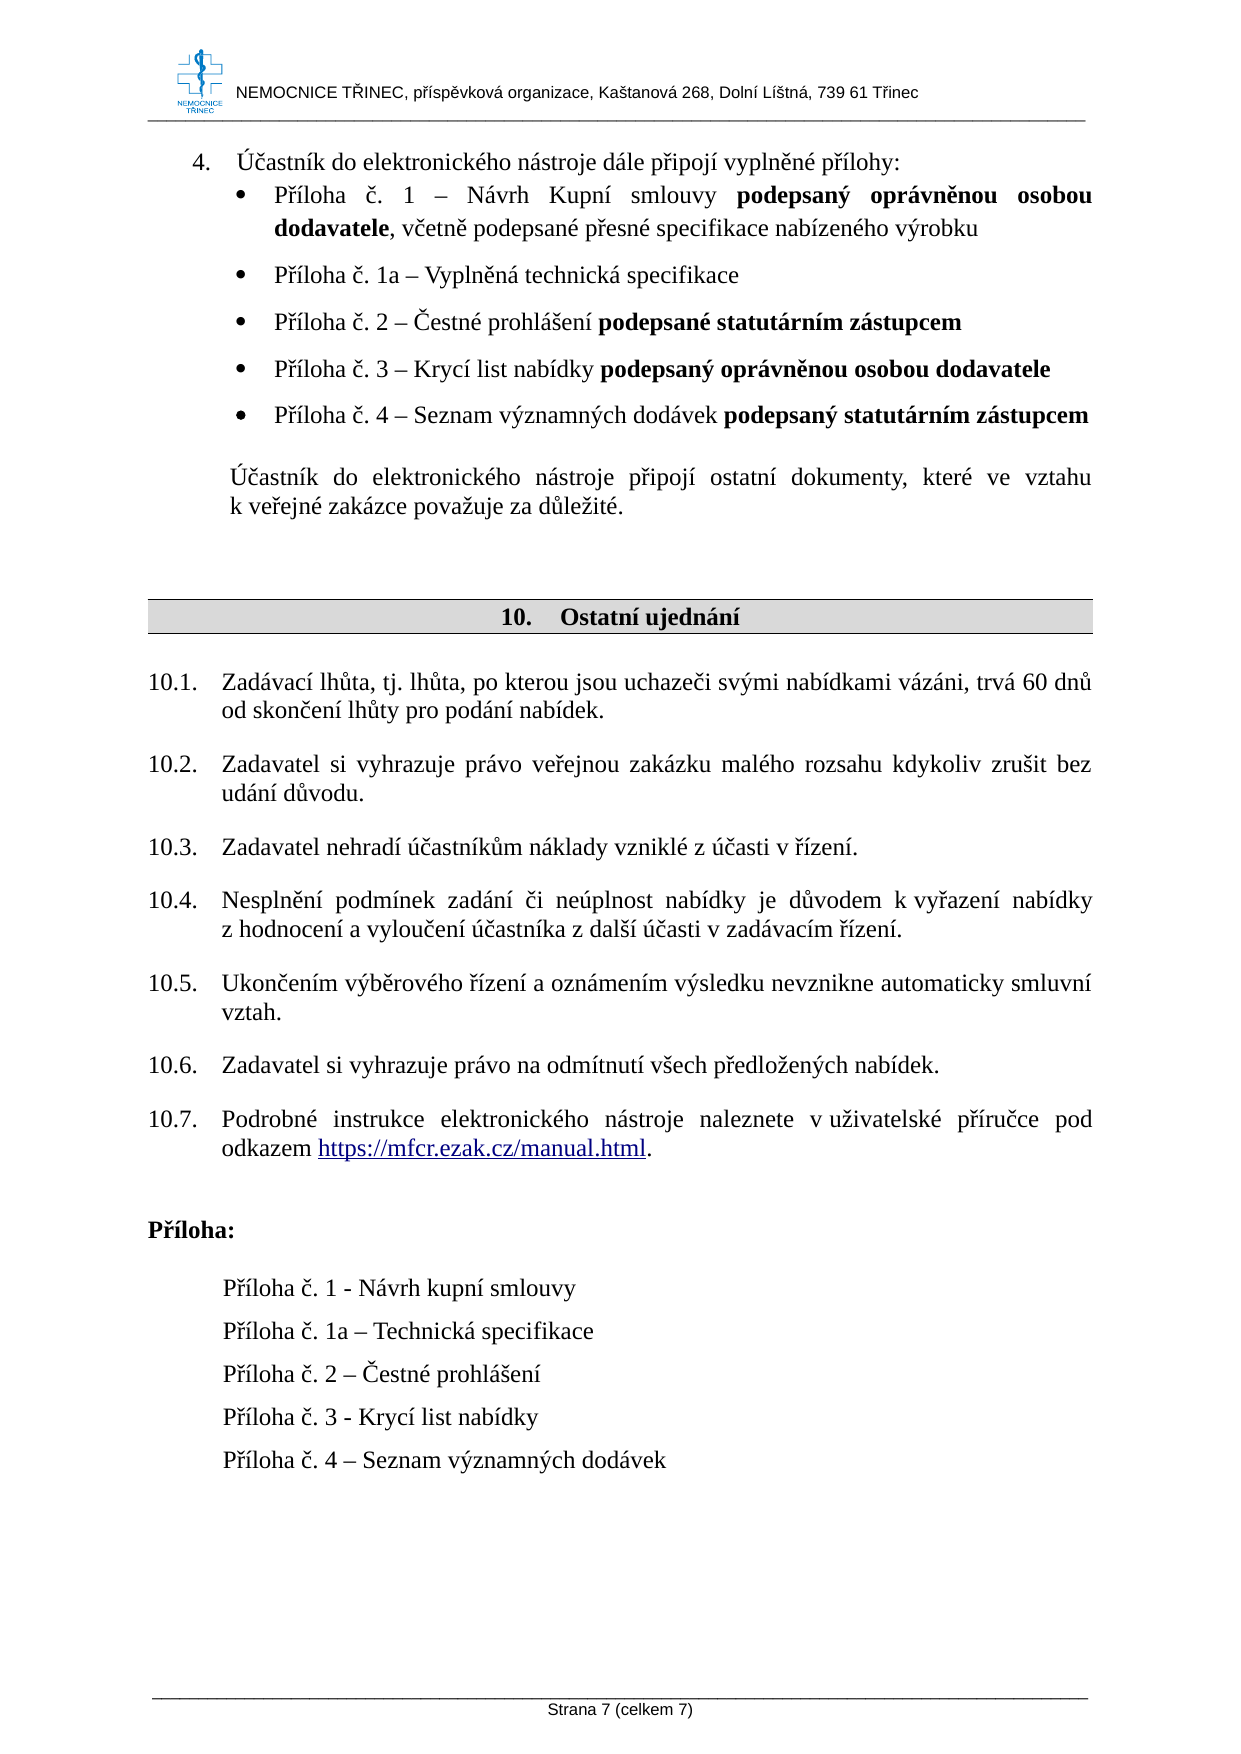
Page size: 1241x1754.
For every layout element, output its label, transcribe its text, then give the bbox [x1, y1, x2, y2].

list Zadavatel si vyhrazuje právo na odmítnutí všech předložených nabídek. [148, 1050, 1093, 1079]
text Příloha č. 1 - Návrh kupní smlouvy [223, 1273, 1093, 1302]
text Příloha: [148, 1215, 1093, 1244]
list Příloha č. 2 – Čestné prohlášení podepsané statutárním zástupcem [236, 307, 1093, 336]
list Ukončením výběrového řízení a oznámením výsledku nevznikne automaticky smluvní vztah. [148, 968, 1093, 1025]
text Příloha č. 2 – Čestné prohlášení [223, 1359, 1093, 1388]
list Zadavatel si vyhrazuje právo veřejnou zakázku malého rozsahu kdykoliv zrušit bez udání důvodu. [148, 749, 1093, 807]
list Příloha č. 1 – Návrh Kupní smlouvy podepsaný oprávněnou osobou dodavatele, včetně podepsané přesné specifikace nabízeného výrobku [236, 181, 1093, 242]
list Příloha č. 1a – Vyplněná technická specifikace [236, 260, 1093, 289]
list Podrobné instrukce elektronického nástroje naleznete v uživatelské příručce pod odkazem https://mfcr.ezak.cz/manual.html. [148, 1104, 1093, 1162]
text Příloha č. 3 - Krycí list nabídky [223, 1402, 1093, 1431]
list Zadavatel nehradí účastníkům náklady vzniklé z účasti v řízení. [148, 832, 1093, 860]
text Účastník do elektronického nástroje připojí ostatní dokumenty, které ve vztahu k veřejné zakázce považuje za důležité. [229, 462, 1093, 520]
text Příloha č. 4 – Seznam významných dodávek [223, 1445, 1093, 1474]
list Příloha č. 4 – Seznam významných dodávek podepsaný statutárním zástupcem [236, 401, 1093, 429]
list Ostatní ujednání [148, 600, 1093, 633]
list Příloha č. 3 – Krycí list nabídky podepsaný oprávněnou osobou dodavatele [236, 354, 1093, 383]
text Příloha č. 1a – Technická specifikace [223, 1316, 1093, 1345]
list Účastník do elektronického nástroje dále připojí vyplněné přílohy: [192, 147, 1093, 176]
list Nesplnění podmínek zadání či neúplnost nabídky je důvodem k vyřazení nabídky z hodnocení a vyloučení účastníka z další účasti v zadávacím řízení. [148, 885, 1093, 943]
list Zadávací lhůta, tj. lhůta, po kterou jsou uchazeči svými nabídkami vázáni, trvá 60 dnů od skončení lhůty pro podání nabídek. [148, 667, 1093, 724]
